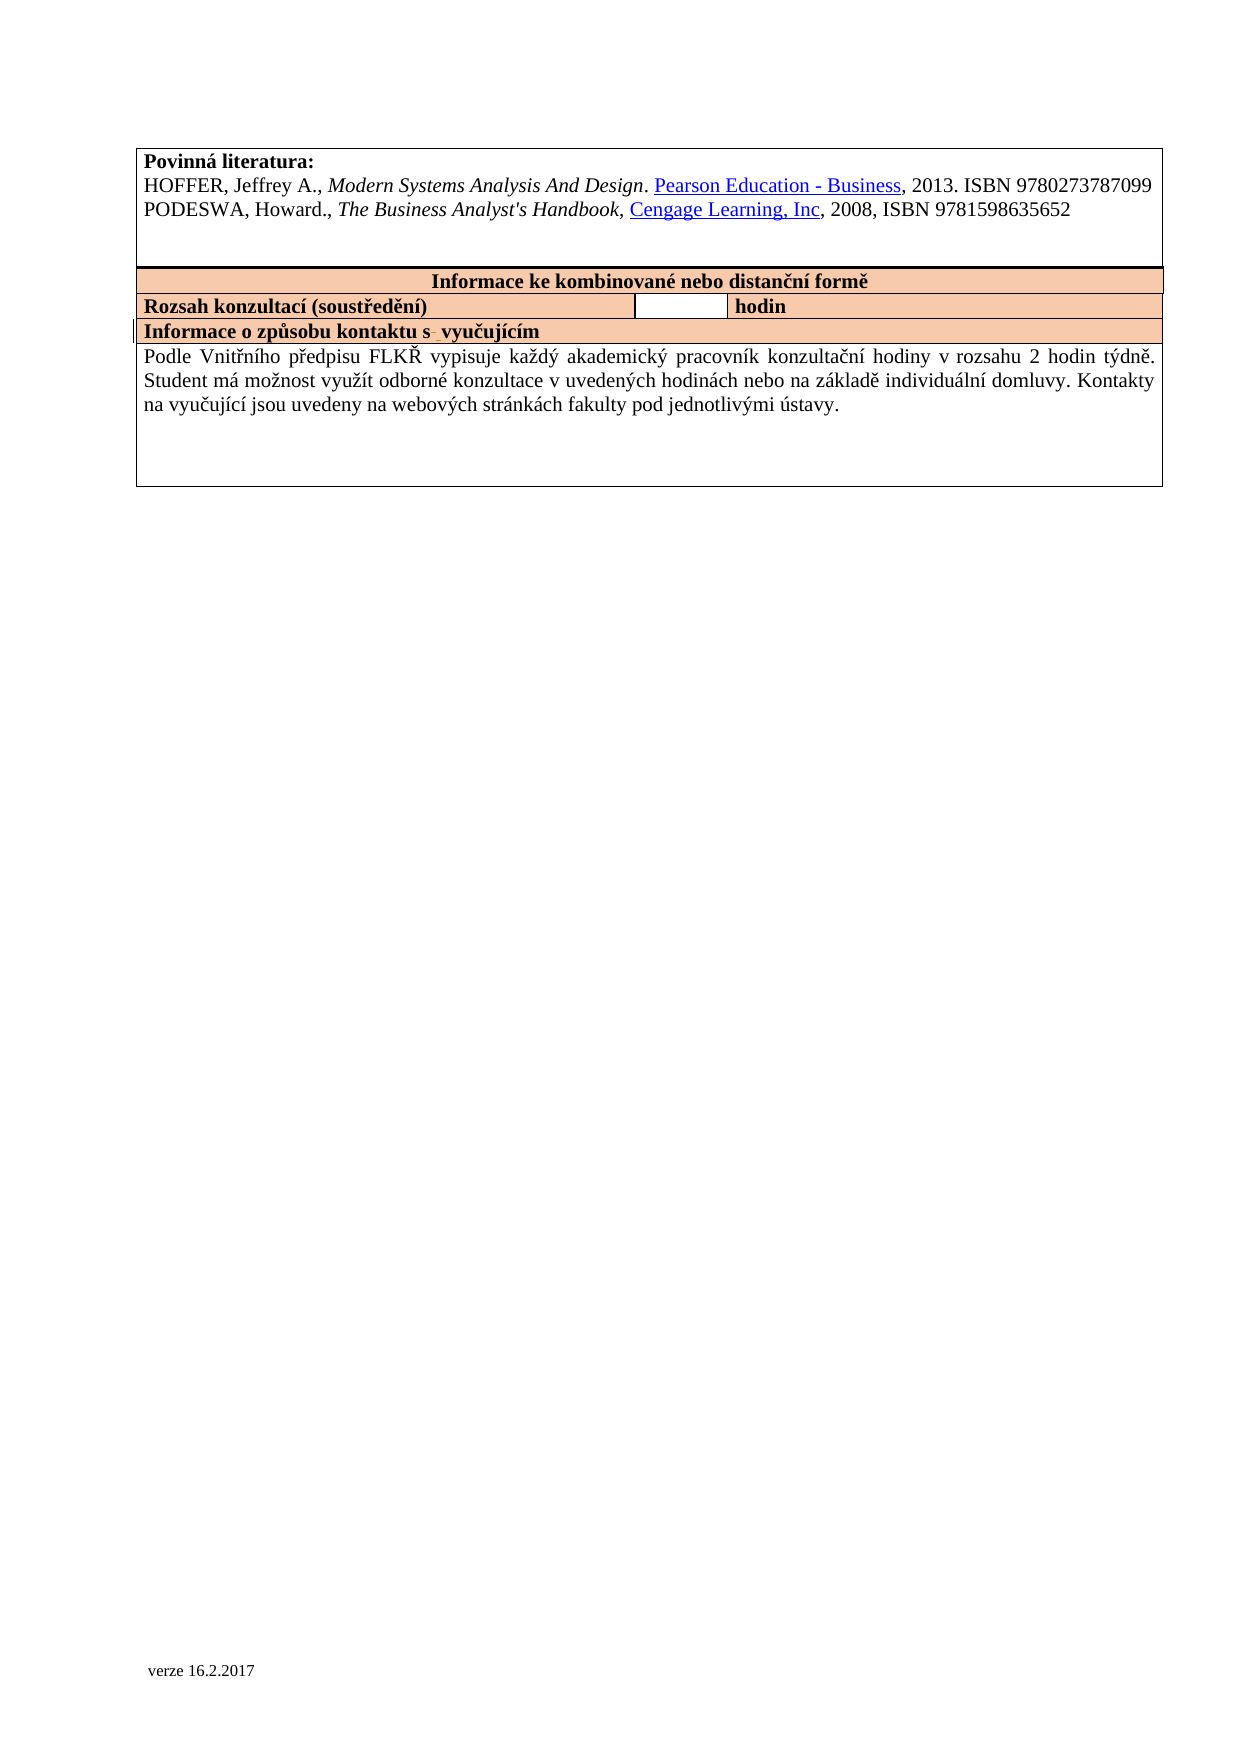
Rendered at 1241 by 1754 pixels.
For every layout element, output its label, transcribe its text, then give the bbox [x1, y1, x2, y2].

table_cell Rozsah konzultací (soustředění) [137, 294, 634, 318]
table_cell hodin [728, 294, 1162, 318]
table_cell Informace o způsobu kontaktu svyučujícím [137, 319, 1162, 343]
table_cell Povinná literatura: HOFFER, Jeffrey A., Modern Systems Analysis And Design. Pearson Education - Business, 2013. ISBN 9780273787099 PODESWA, Howard., The Business Analyst's Handbook, Cengage Learning, Inc, 2008, ISBN 9781598635652 [137, 149, 1162, 266]
table_cell Podle Vnitřního předpisu FLKŘ vypisuje každý akademický pracovník konzultační hodiny v rozsahu 2 hodin týdně. Student má možnost využít odborné konzultace v uvedených hodinách nebo na základě individuální domluvy. Kontakty na vyučující jsou uvedeny na webových stránkách fakulty pod jednotlivými ústavy. [137, 344, 1162, 486]
table_cell [636, 294, 727, 318]
table_cell Informace ke kombinované nebo distanční formě [137, 269, 1163, 293]
